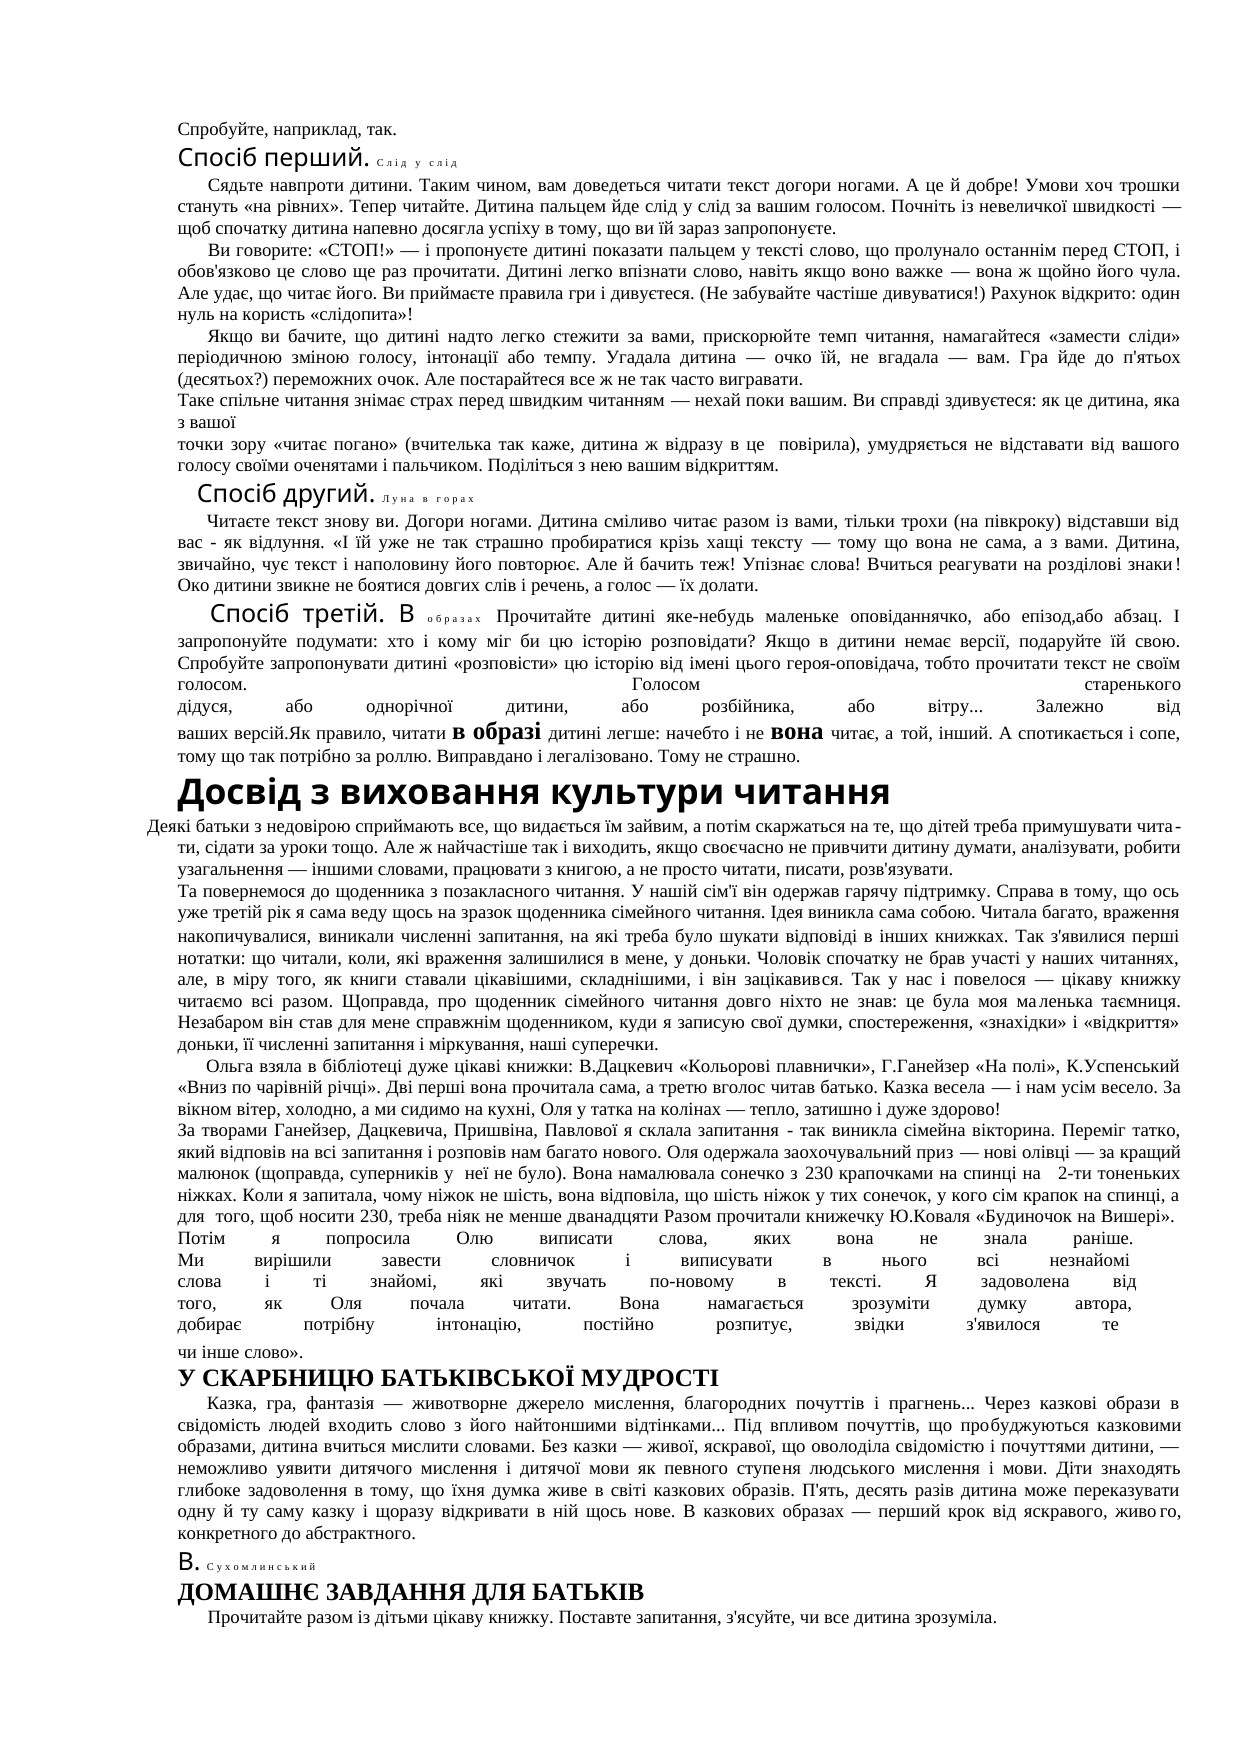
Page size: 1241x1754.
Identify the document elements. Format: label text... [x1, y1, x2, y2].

text точки зору «читає погано» (вчителька так каже, дитина ж відразу в це повірила), умудряється не відставати від вашого голосу своїми оченятами і пальчиком. Поділіться з нею вашим відкриттям. [177, 432, 1181, 476]
text В. Сухомлинський [177, 1543, 1181, 1577]
text Спробуйте, наприклад, так. [177, 118, 1181, 140]
text Спосіб другий. Луна в горах [177, 476, 1181, 510]
text Прочитайте разом із дітьми цікаву книжку. Поставте запитання, з'ясуйте, чи все дитина зрозуміла. [177, 1606, 1181, 1628]
text Сядьте навпроти дитини. Таким чином, вам доведеться читати текст догори ногами. А це й добре! Умови хоч трошки стануть «на рівних». Тепер читайте. Дитина пальцем йде слід у слід за вашим голосом. Почніть із невеличкої швидкості — щоб спочатку дитина напевно досягла успіху в тому, що ви їй зараз запропонуєте. [177, 174, 1181, 238]
text Досвід з виховання культури читання [177, 767, 1181, 815]
text За творами Ганейзер, Дацкевича, Пришвіна, Павлової я склала запитання - так виникла сімейна вікторина. Переміг татко, який відповів на всі запитання і розповів нам багато нового. Оля одержала заохочувальний приз — нові олівці — за кращий малюнок (щоправда, суперників у неї не було). Вона намалювала сонечко з 230 крапочками на спинці на 2-ти тоненьких ніжках. Коли я запитала, чому ніжок не шість, вона відповіла, що шість ніжок у тих сонечок, у кого сім крапок на спинці, а для того, щоб носити 230, треба ніяк не менше дванадцяти Разом прочитали книжечку Ю.Коваля «Будиночок на Вишері». Потім я попросила Олю виписати слова, яких вона не знала раніше. Ми вирішили завести словничок і виписувати в нього всі незнайомі слова і ті знайомі, які звучать по-новому в тексті. Я задоволена від того, як Оля почала читати. Вона намагається зрозуміти думку автора, добирає потрібну інтонацію, постійно розпитує, звідки з'явилося те чи інше слово». [177, 1119, 1181, 1363]
text Спосіб третій. В образах Прочитайте дитині яке-небудь маленьке оповіданнячко, або епізод,або абзац. І запропонуйте подумати: хто і кому міг би цю історію розповідати? Якщо в дитини немає версії, подаруйте їй свою. Спробуйте запропонувати дитині «розповісти» цю історію від імені цього героя-оповідача, тобто прочитати текст не своїм голосом. Голосом старенького дідуся, або однорічної дитини, або розбійника, або вітру... Залежно від ваших версій.Як правило, читати в образі дитині легше: начебто і не вона читає, а той, інший. А спотикається і сопе, тому що так потрібно за роллю. Виправдано і легалізовано. Тому не страшно. [177, 596, 1181, 767]
text Таке спільне читання знімає страх перед швидким читанням — нехай поки вашим. Ви справді здивуєтеся: як це дитина, яка з вашої [177, 389, 1181, 432]
text ДОМАШНЄ ЗАВДАННЯ ДЛЯ БАТЬКІВ [177, 1577, 1181, 1606]
text Читаєте текст знову ви. Догори ногами. Дитина сміливо читає разом із вами, тільки трохи (на півкроку) відставши від вас - як відлуння. «І їй уже не так страшно пробиратися крізь хащі тексту — тому що вона не сама, а з вами. Дитина, звичайно, чує текст і наполовину його повторює. Але й бачить теж! Упізнає слова! Вчиться реагувати на розділові знаки! Око дитини звикне не боятися довгих слів і речень, а голос — їх долати. [177, 510, 1181, 596]
text Якщо ви бачите, що дитині надто легко стежити за вами, прискорюйте темп читання, намагайтеся «замести сліди» періодичною зміною голосу, інтонації або темпу. Угадала дитина — очко їй, не вгадала — вам. Гра йде до п'ятьох (десятьох?) переможних очок. Але постарайтеся все ж не так часто вигравати. [177, 325, 1181, 389]
text Деякі батьки з недовірою сприймають все, що видається їм зайвим, а потім скаржаться на те, що дітей треба примушувати читати, сідати за уроки тощо. Але ж найчастіше так і виходить, якщо своєчасно не привчити дитину думати, аналізувати, робити узагальнення — іншими словами, працювати з книгою, а не просто читати, писати, розв'язувати. [118, 815, 1181, 879]
text Ольга взяла в бібліотеці дуже цікаві книжки: В.Дацкевич «Кольорові плавнички», Г.Ганейзер «На полі», К.Успенський «Вниз по чарівній річці». Дві перші вона прочитала сама, а третю вголос читав батько. Казка весела — і нам усім весело. За вікном вітер, холодно, а ми сидимо на кухні, Оля у татка на колінах — тепло, затишно і дуже здорово! [177, 1054, 1181, 1119]
text Ви говорите: «СТОП!» — і пропонуєте дитині показати пальцем у тексті слово, що пролунало останнім перед СТОП, і обов'язково це слово ще раз прочитати. Дитині легко впізнати слово, навіть якщо воно важке — вона ж щойно його чула. Але удає, що читає його. Ви приймаєте правила гри і дивуєтеся. (Не забувайте частіше дивуватися!) Рахунок відкрито: один нуль на користь «слідопита»! [177, 238, 1181, 325]
text Та повернемося до щоденника з позакласного читання. У нашій сім'ї він одержав гарячу підтримку. Справа в тому, що ось уже третій рік я сама веду щось на зразок щоденника сімейного читання. Ідея виникла сама собою. Читала багато, враження накопичувалися, виникали численні запитання, на які треба було шукати відповіді в інших книжках. Так з'явилися перші нотатки: що читали, коли, які враження залишилися в мене, у доньки. Чоловік спочатку не брав участі у наших читаннях, але, в міру того, як книги ставали цікавішими, складнішими, і він зацікавився. Так у нас і повелося — цікаву книжку читаємо всі разом. Щоправда, про щоденник сімейного читання довго ніхто не знав: це була моя маленька таємниця. Незабаром він став для мене справжнім щоденником, куди я записую свої думки, спостереження, «знахідки» і «відкриття» доньки, її численні запитання і міркування, наші суперечки. [177, 879, 1181, 1054]
text Казка, гра, фантазія — животворне джерело мислення, благородних почуттів і прагнень... Через казкові образи в свідомість людей входить слово з його найтоншими відтінками... Під впливом почуттів, що пробуджуються казковими образами, дитина вчиться мислити словами. Без казки — живої, яскравої, що оволоділа свідомістю і почуттями дитини, — неможливо уявити дитячого мислення і дитячої мови як певного ступеня людського мислення і мови. Діти знаходять глибоке задоволення в тому, що їхня думка живе в світі казкових образів. П'ять, десять разів дитина може переказувати одну й ту саму казку і щоразу відкривати в ній щось нове. В казкових образах — перший крок від яскравого, живого, конкретного до абстрактного. [177, 1392, 1181, 1543]
text Спосіб перший. Слід у слід [177, 140, 1181, 174]
text У СКАРБНИЦЮ БАТЬКІВСЬКОЇ МУДРОСТІ [177, 1363, 1181, 1392]
